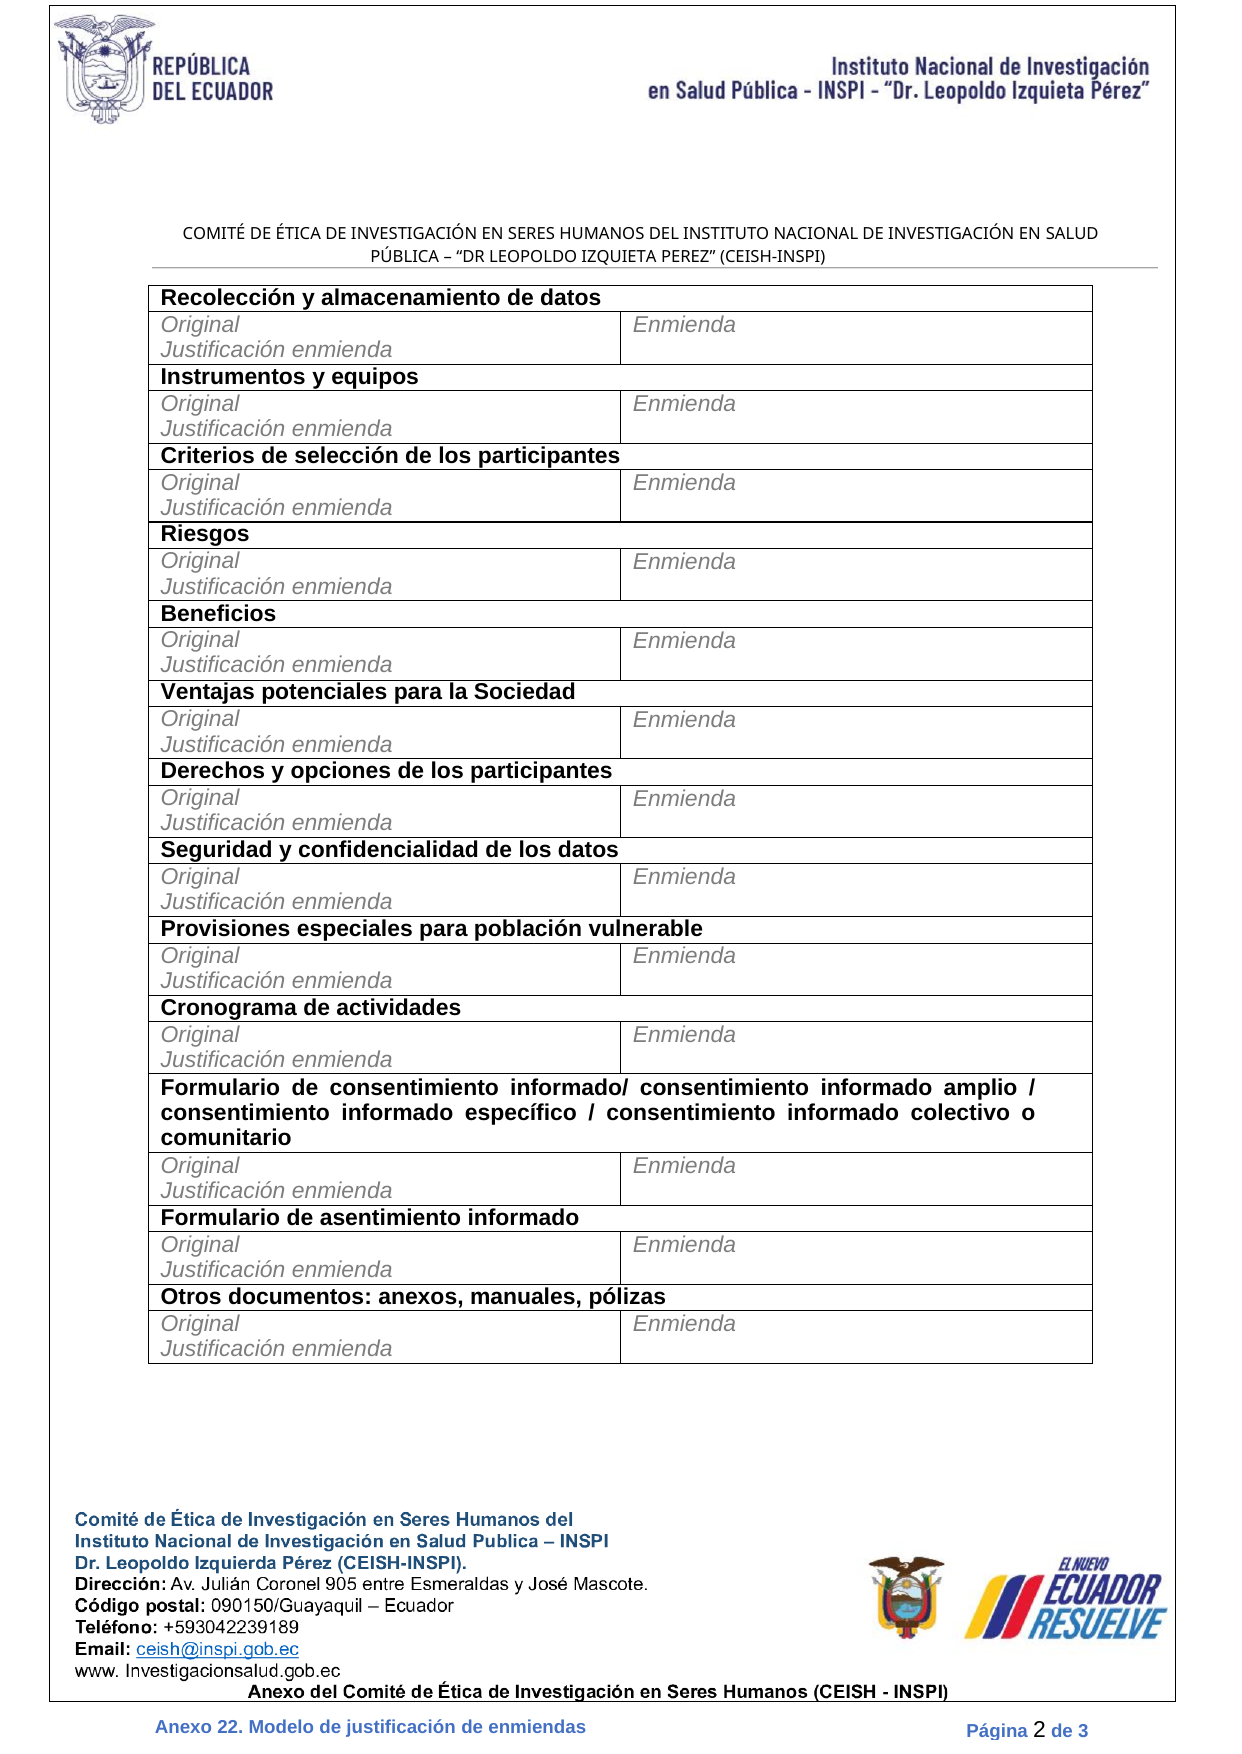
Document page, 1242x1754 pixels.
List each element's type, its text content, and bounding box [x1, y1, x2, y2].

table_cell Instrumentos y equipos [149, 365, 1092, 390]
table_cell Original Justificación enmienda [149, 864, 620, 916]
table_cell Ventajas potenciales para la Sociedad [149, 681, 1092, 706]
table_cell Provisiones especiales para población vulnerable [149, 917, 1092, 942]
table_cell Original Justificación enmienda [149, 628, 620, 679]
table_cell Enmienda [621, 1232, 1092, 1284]
table_cell Original Justificación enmienda [149, 312, 620, 364]
table_cell Formulario de consentimiento informado/ consentimiento informado amplio / consentimiento informado específico / consentimiento informado colectivo o comunitario [149, 1074, 1092, 1152]
table_cell Original Justificación enmienda [149, 944, 620, 995]
table_cell Original Justificación enmienda [149, 786, 620, 837]
table_cell Original Justificación enmienda [149, 1153, 620, 1205]
table_cell Enmienda [621, 549, 1092, 600]
table_cell Enmienda [621, 786, 1092, 837]
table_cell Formulario de asentimiento informado [149, 1206, 1092, 1231]
table_cell Enmienda [621, 470, 1092, 521]
table_cell Enmienda [621, 1311, 1092, 1363]
table_cell Original Justificación enmienda [149, 1232, 620, 1284]
table_cell Original Justificación enmienda [149, 391, 620, 443]
table_cell Enmienda [621, 628, 1092, 679]
table_cell Cronograma de actividades [149, 996, 1092, 1021]
text COMITÉ DE ÉTICA DE INVESTIGACIÓN EN SERES HUMANOS DEL INSTITUTO NACIONAL DE INVESTIGACIÓN EN SALUD PÚBLICA – “DR LEOPOLDO IZQUIETA PEREZ” (CEISH-INSPI) [182, 222, 1130, 267]
table_cell Original Justificación enmienda [149, 549, 620, 600]
table_cell Enmienda [621, 1022, 1092, 1073]
table_cell Seguridad y confidencialidad de los datos [149, 838, 1092, 863]
table_cell Enmienda [621, 707, 1092, 758]
picture [50, 6, 1175, 1701]
table_cell Original Justificación enmienda [149, 470, 620, 521]
table_cell Original Justificación enmienda [149, 1022, 620, 1073]
table_cell Original Justificación enmienda [149, 707, 620, 758]
table_cell Beneficios [149, 601, 1092, 627]
table_cell Otros documentos: anexos, manuales, pólizas [149, 1285, 1092, 1310]
table_cell Criterios de selección de los participantes [149, 444, 1092, 469]
table_cell Derechos y opciones de los participantes [149, 759, 1092, 784]
table_cell Original Justificación enmienda [149, 1311, 620, 1363]
table_cell Enmienda [621, 391, 1092, 443]
table_cell Enmienda [621, 312, 1092, 364]
table_cell Enmienda [621, 864, 1092, 916]
table_header Recolección y almacenamiento de datos [149, 286, 1092, 311]
table_cell Enmienda [621, 944, 1092, 995]
table_cell Enmienda [621, 1153, 1092, 1205]
table_cell Riesgos [149, 523, 1092, 548]
